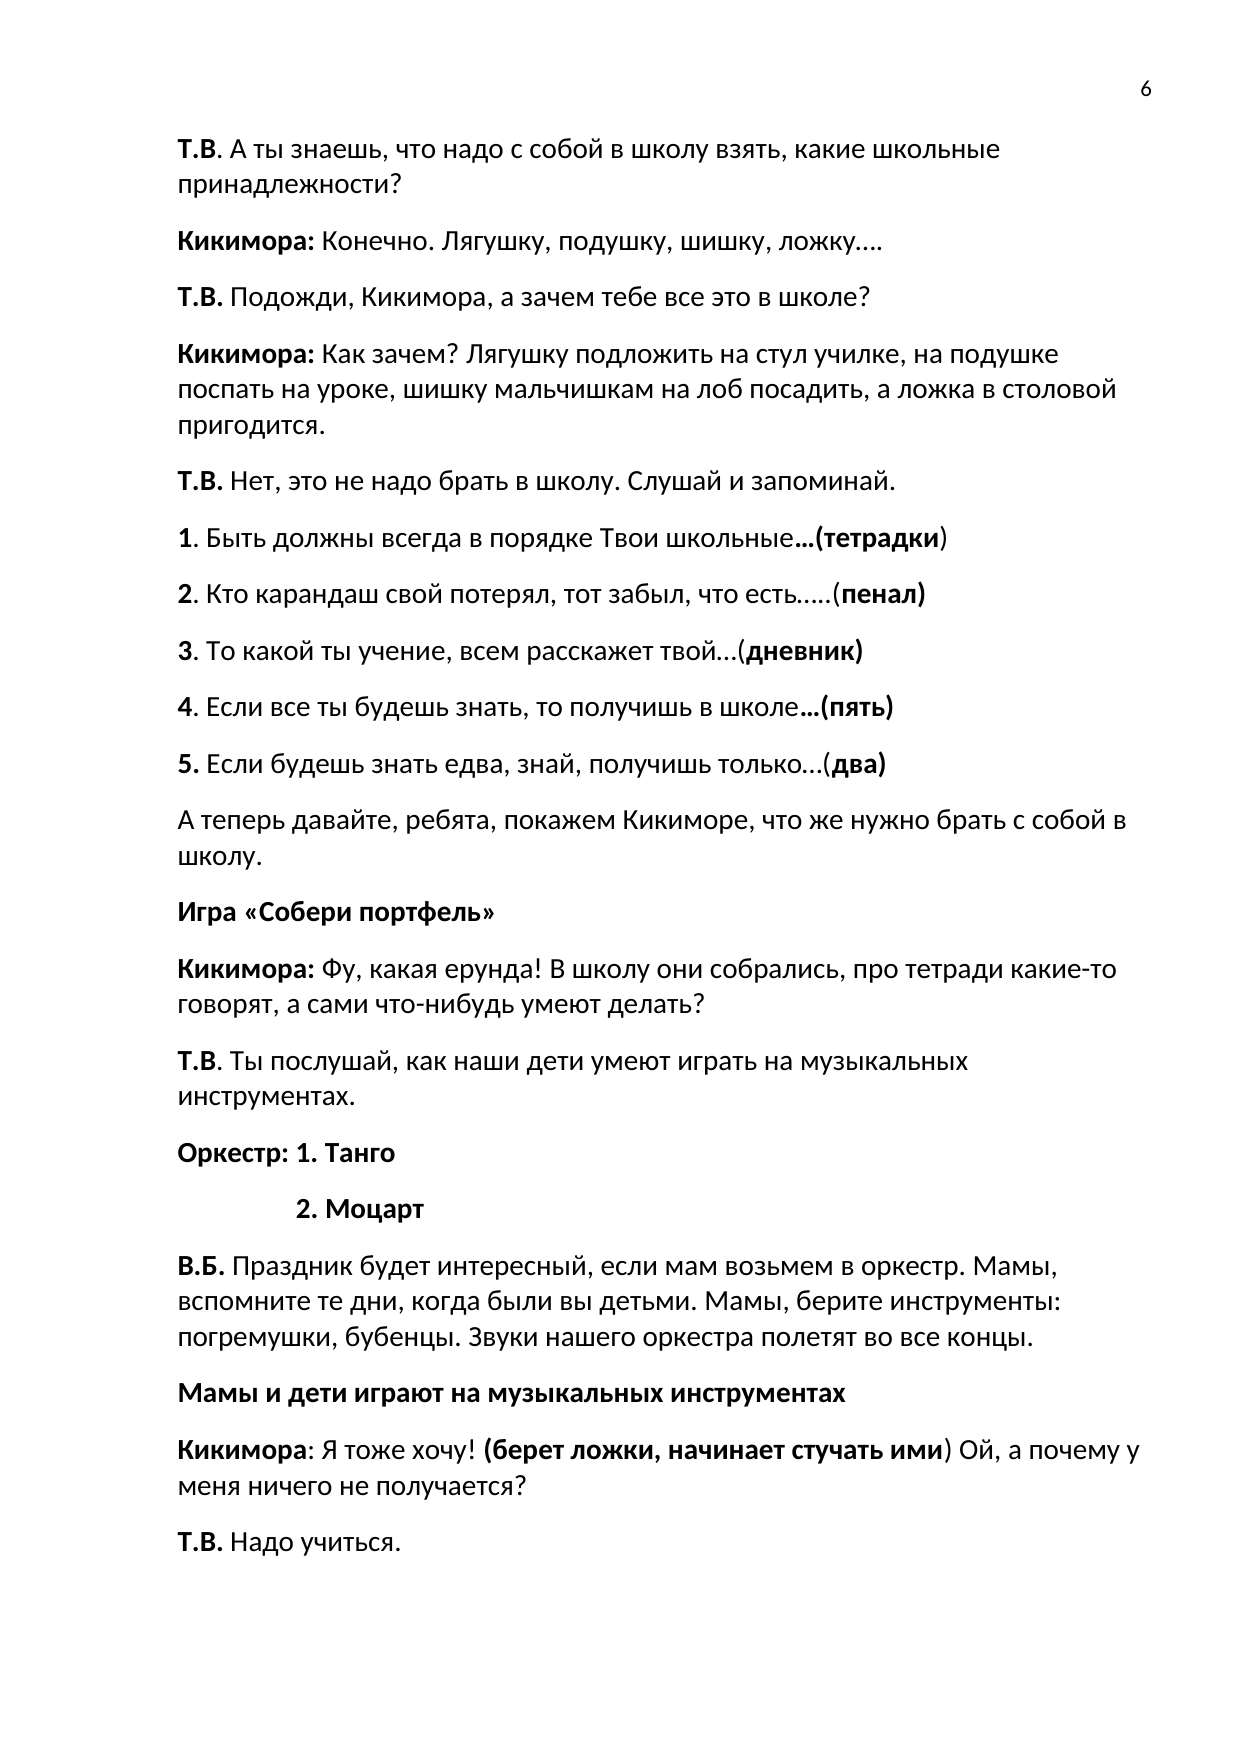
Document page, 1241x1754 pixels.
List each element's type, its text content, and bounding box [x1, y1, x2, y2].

text Т.В. Нет, это не надо брать в школу. Слушай и запоминай. [177, 462, 1152, 498]
text Т.В. Надо учиться. [177, 1523, 1152, 1559]
text Кикимора: Конечно. Лягушку, подушку, шишку, ложку…. [177, 222, 1152, 257]
text 2. Моцарт [177, 1190, 1152, 1226]
text Кикимора: Я тоже хочу! (берет ложки, начинает стучать ими) Ой, а почему у меня ничего не получается? [177, 1431, 1152, 1502]
text Игра «Собери портфель» [177, 893, 1152, 929]
text Кикимора: Как зачем? Лягушку подложить на стул училке, на подушке поспать на уроке, шишку мальчишкам на лоб посадить, а ложка в столовой пригодится. [177, 335, 1152, 442]
text Мамы и дети играют на музыкальных инструментах [177, 1374, 1152, 1410]
text Т.В. Ты послушай, как наши дети умеют играть на музыкальных инструментах. [177, 1042, 1152, 1113]
text 3. То какой ты учение, всем расскажет твой…(дневник) [177, 632, 1152, 667]
text Т.В. Подожди, Кикимора, а зачем тебе все это в школе? [177, 278, 1152, 314]
text А теперь давайте, ребята, покажем Кикиморе, что же нужно брать с собой в школу. [177, 801, 1152, 872]
text Т.В. А ты знаешь, что надо с собой в школу взять, какие школьные принадлежности? [177, 130, 1152, 201]
text Оркестр: 1. Танго [177, 1134, 1152, 1169]
text 4. Если все ты будешь знать, то получишь в школе…(пять) [177, 688, 1152, 724]
text 2. Кто карандаш свой потерял, тот забыл, что есть…..(пенал) [177, 575, 1152, 611]
text 5. Если будешь знать едва, знай, получишь только…(два) [177, 745, 1152, 780]
text 1. Быть должны всегда в порядке Твои школьные…(тетрадки) [177, 519, 1152, 554]
text Кикимора: Фу, какая ерунда! В школу они собрались, про тетради какие-то говорят, а сами что-нибудь умеют делать? [177, 950, 1152, 1021]
text В.Б. Праздник будет интересный, если мам возьмем в оркестр. Мамы, вспомните те дни, когда были вы детьми. Мамы, берите инструменты: погремушки, бубенцы. Звуки нашего оркестра полетят во все концы. [177, 1247, 1152, 1354]
